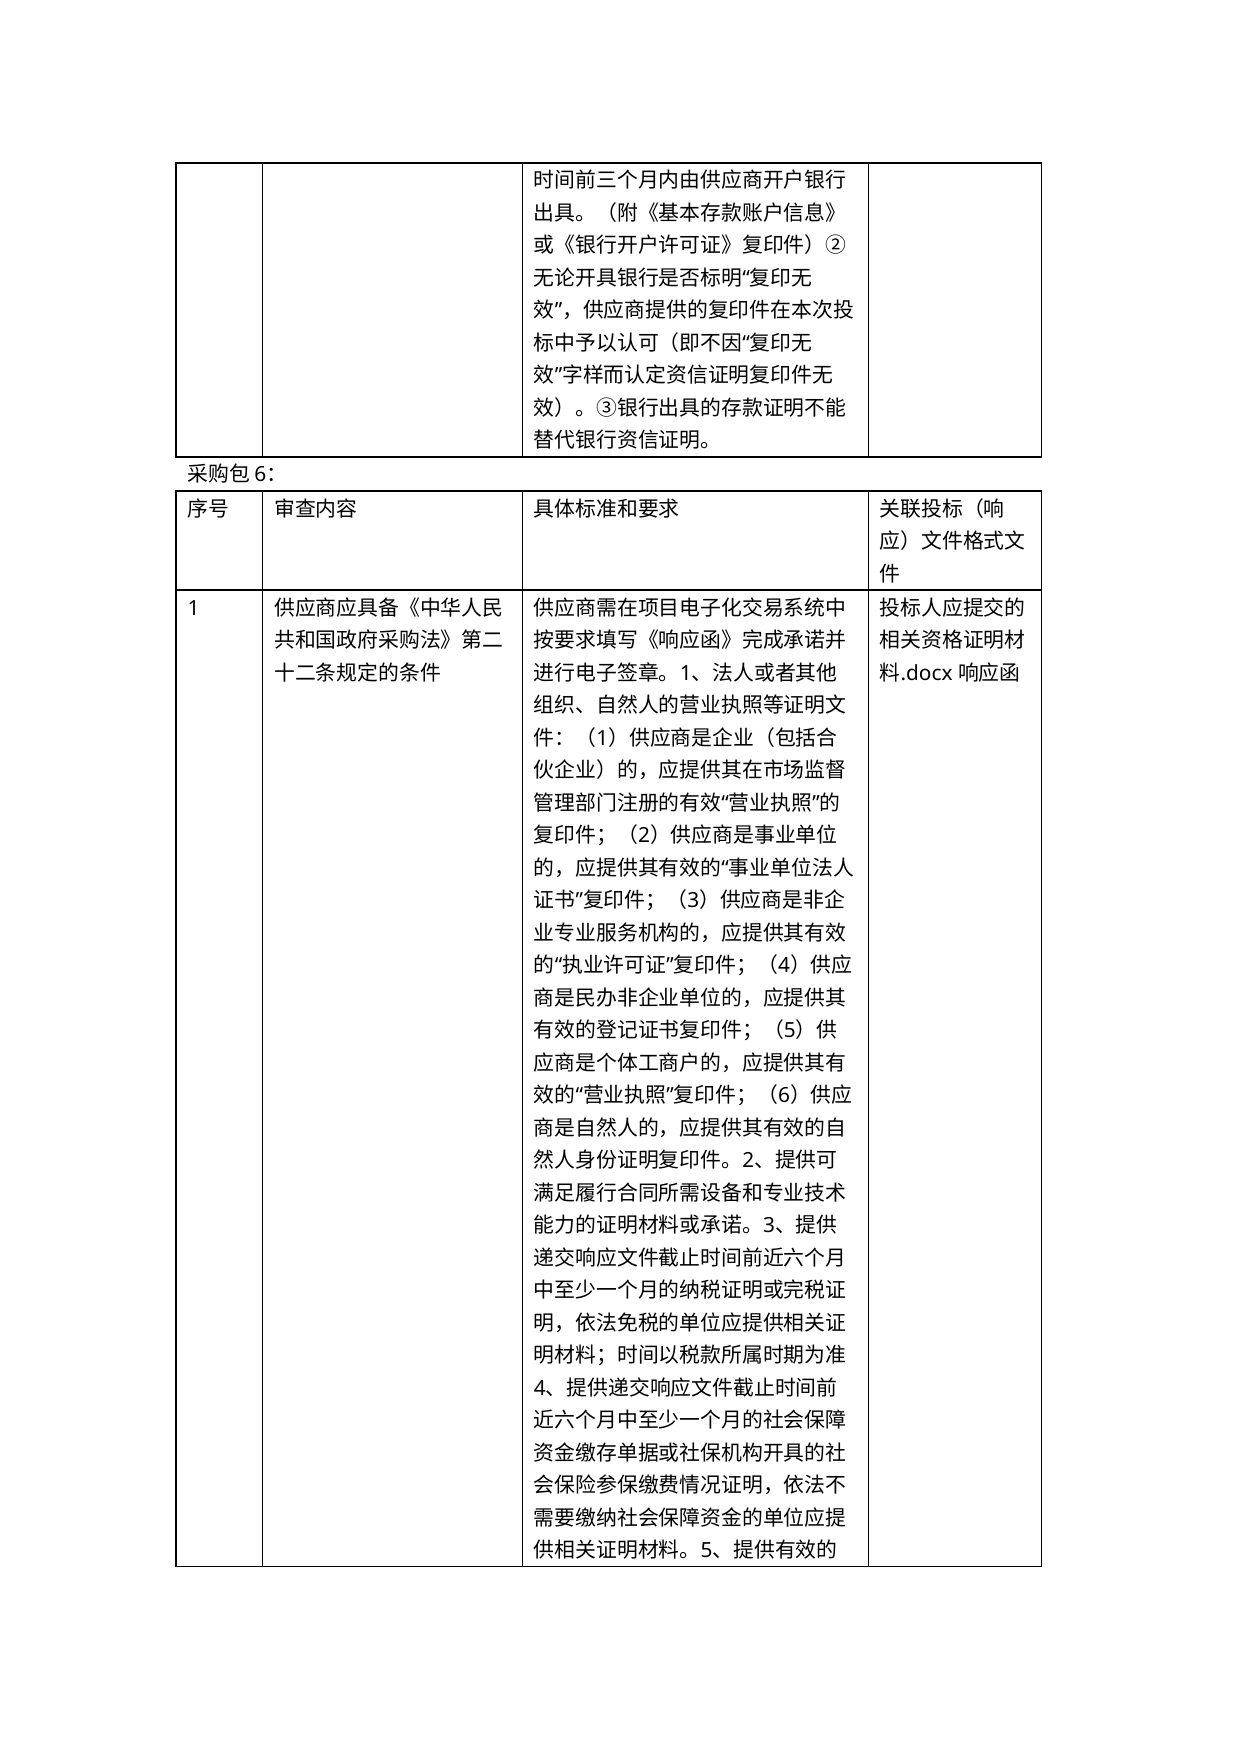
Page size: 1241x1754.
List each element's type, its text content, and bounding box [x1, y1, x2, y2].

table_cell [523, 591, 868, 1566]
table_header 序号 [177, 492, 262, 589]
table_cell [869, 164, 1041, 456]
table_cell 1 [177, 591, 262, 1566]
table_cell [263, 164, 522, 456]
table_header 关联投标（响应）文件格式文件 [869, 492, 1041, 589]
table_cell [869, 591, 1041, 1566]
table_header 审查内容 [263, 492, 522, 589]
table_header 具体标准和要求 [523, 492, 868, 589]
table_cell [263, 591, 522, 1566]
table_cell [523, 164, 868, 456]
table_cell 2 [177, 164, 262, 456]
text 采购包6： [187, 458, 1053, 490]
